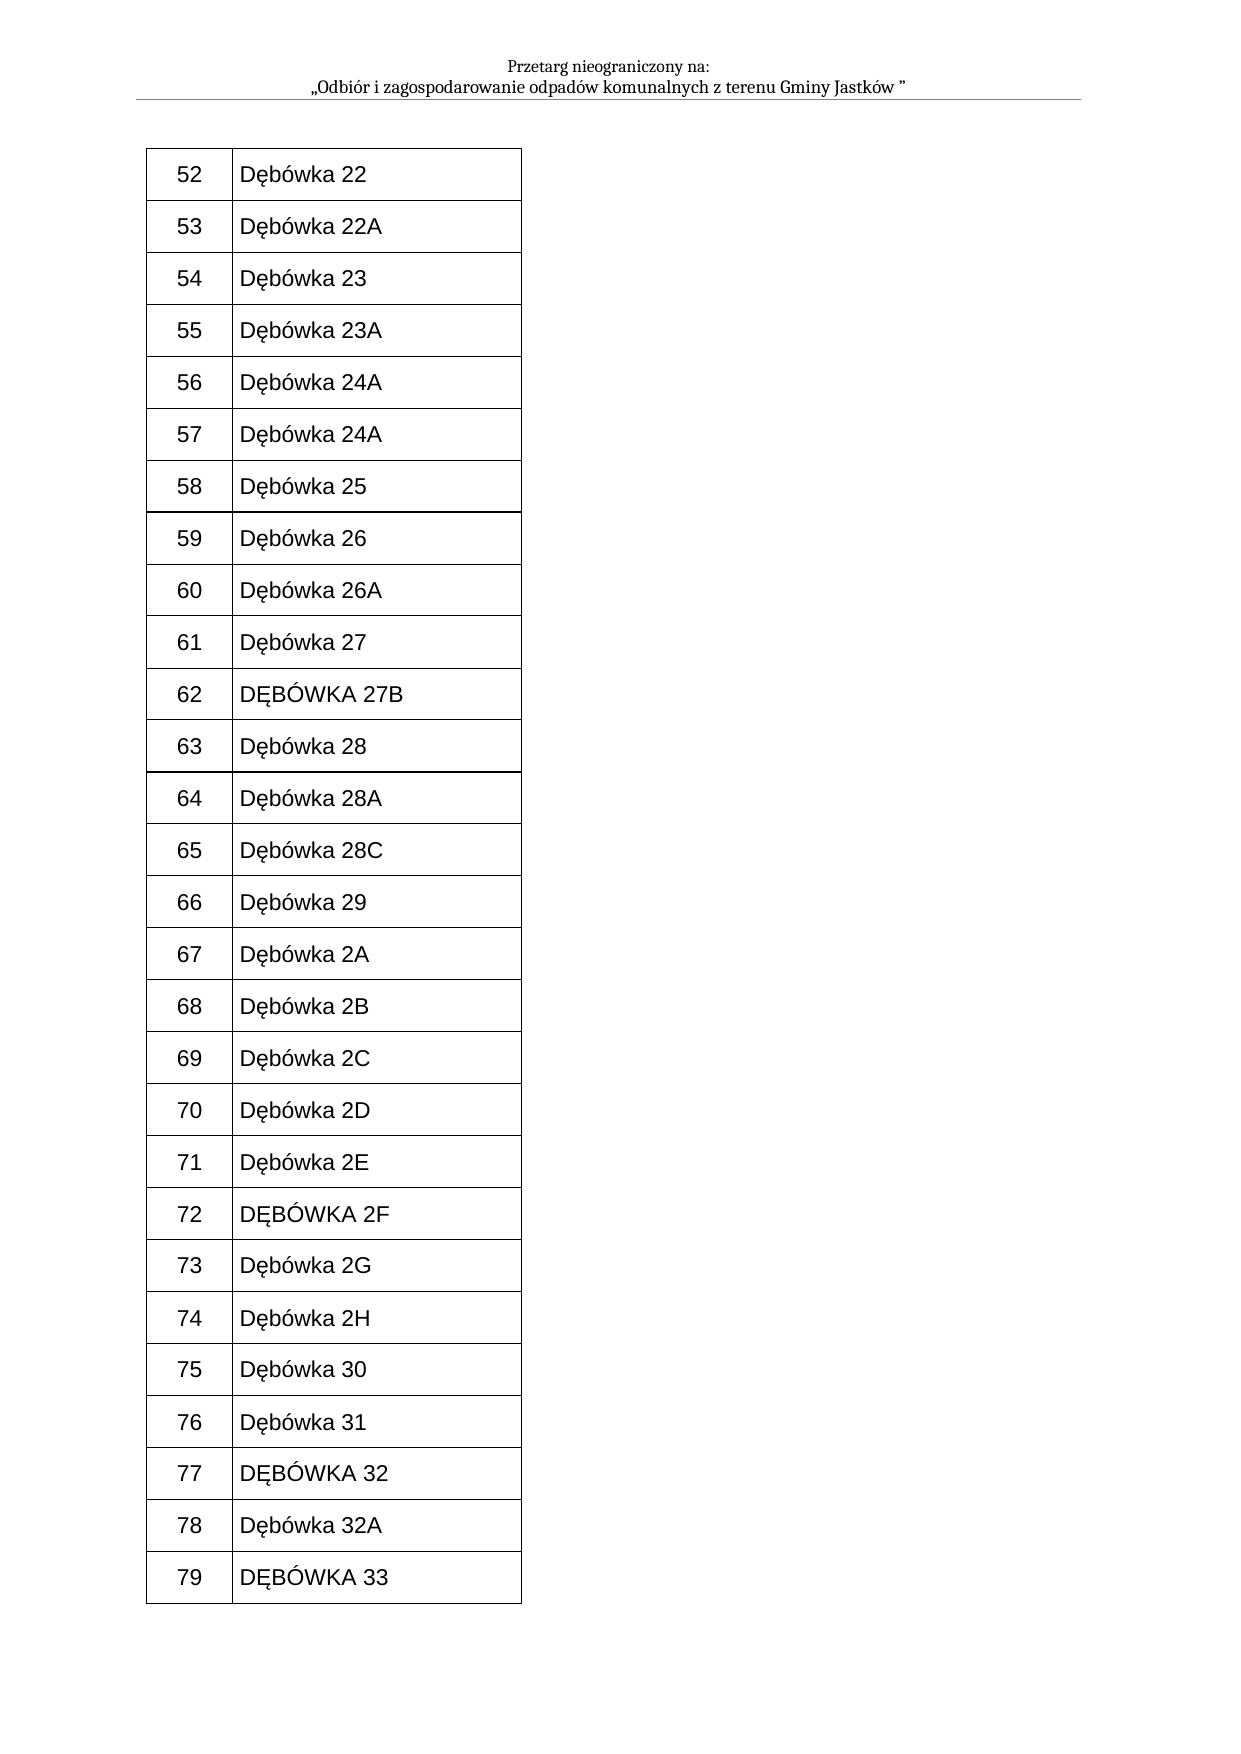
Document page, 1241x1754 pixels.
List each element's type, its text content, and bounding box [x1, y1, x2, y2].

table_cell Dębówka 2H [233, 1292, 521, 1343]
table_cell Dębówka 24A [233, 357, 521, 407]
table_cell Dębówka 28 [233, 720, 521, 771]
table_cell Dębówka 2E [233, 1136, 521, 1187]
table_cell DĘBÓWKA 27B [233, 669, 521, 719]
table_cell 58 [147, 461, 232, 511]
table_cell 79 [147, 1552, 232, 1603]
table_cell 62 [147, 669, 232, 719]
table_cell 57 [147, 409, 232, 459]
table_cell Dębówka 24A [233, 409, 521, 459]
table_cell 70 [147, 1084, 232, 1135]
table_cell 74 [147, 1292, 232, 1343]
table_cell 71 [147, 1136, 232, 1187]
table_cell 77 [147, 1448, 232, 1499]
table_cell 76 [147, 1396, 232, 1447]
table_cell 55 [147, 305, 232, 356]
table_cell Dębówka 29 [233, 876, 521, 927]
table_cell Dębówka 28C [233, 824, 521, 875]
table_cell 64 [147, 773, 232, 823]
table_cell Dębówka 26A [233, 565, 521, 615]
table_cell 66 [147, 876, 232, 927]
table_cell 59 [147, 513, 232, 563]
table_cell 63 [147, 720, 232, 771]
table_cell 67 [147, 928, 232, 979]
table_cell 52 [147, 149, 232, 199]
table_cell Dębówka 2B [233, 980, 521, 1031]
table_cell 60 [147, 565, 232, 615]
table_cell 72 [147, 1188, 232, 1239]
table_cell 78 [147, 1500, 232, 1551]
table_cell Dębówka 2D [233, 1084, 521, 1135]
table_cell 53 [147, 201, 232, 252]
table_cell Dębówka 28A [233, 773, 521, 823]
table_cell Dębówka 26 [233, 513, 521, 563]
table_cell Dębówka 25 [233, 461, 521, 511]
table_cell 61 [147, 616, 232, 667]
table_cell 56 [147, 357, 232, 407]
table_cell 75 [147, 1344, 232, 1395]
table_cell DĘBÓWKA 33 [233, 1552, 521, 1603]
table_cell Dębówka 31 [233, 1396, 521, 1447]
table_cell DĘBÓWKA 2F [233, 1188, 521, 1239]
table_cell Dębówka 2C [233, 1032, 521, 1083]
table_cell Dębówka 32A [233, 1500, 521, 1551]
table_cell Dębówka 22A [233, 201, 521, 252]
table_cell 69 [147, 1032, 232, 1083]
table_cell Dębówka 27 [233, 616, 521, 667]
table_cell DĘBÓWKA 32 [233, 1448, 521, 1499]
table_cell Dębówka 2G [233, 1240, 521, 1291]
table_cell Dębówka 30 [233, 1344, 521, 1395]
table_cell Dębówka 23A [233, 305, 521, 356]
table_cell 65 [147, 824, 232, 875]
table_cell 54 [147, 253, 232, 303]
table_cell 68 [147, 980, 232, 1031]
table_cell 73 [147, 1240, 232, 1291]
table_cell Dębówka 23 [233, 253, 521, 303]
table_cell Dębówka 2A [233, 928, 521, 979]
table_cell Dębówka 22 [233, 149, 521, 199]
